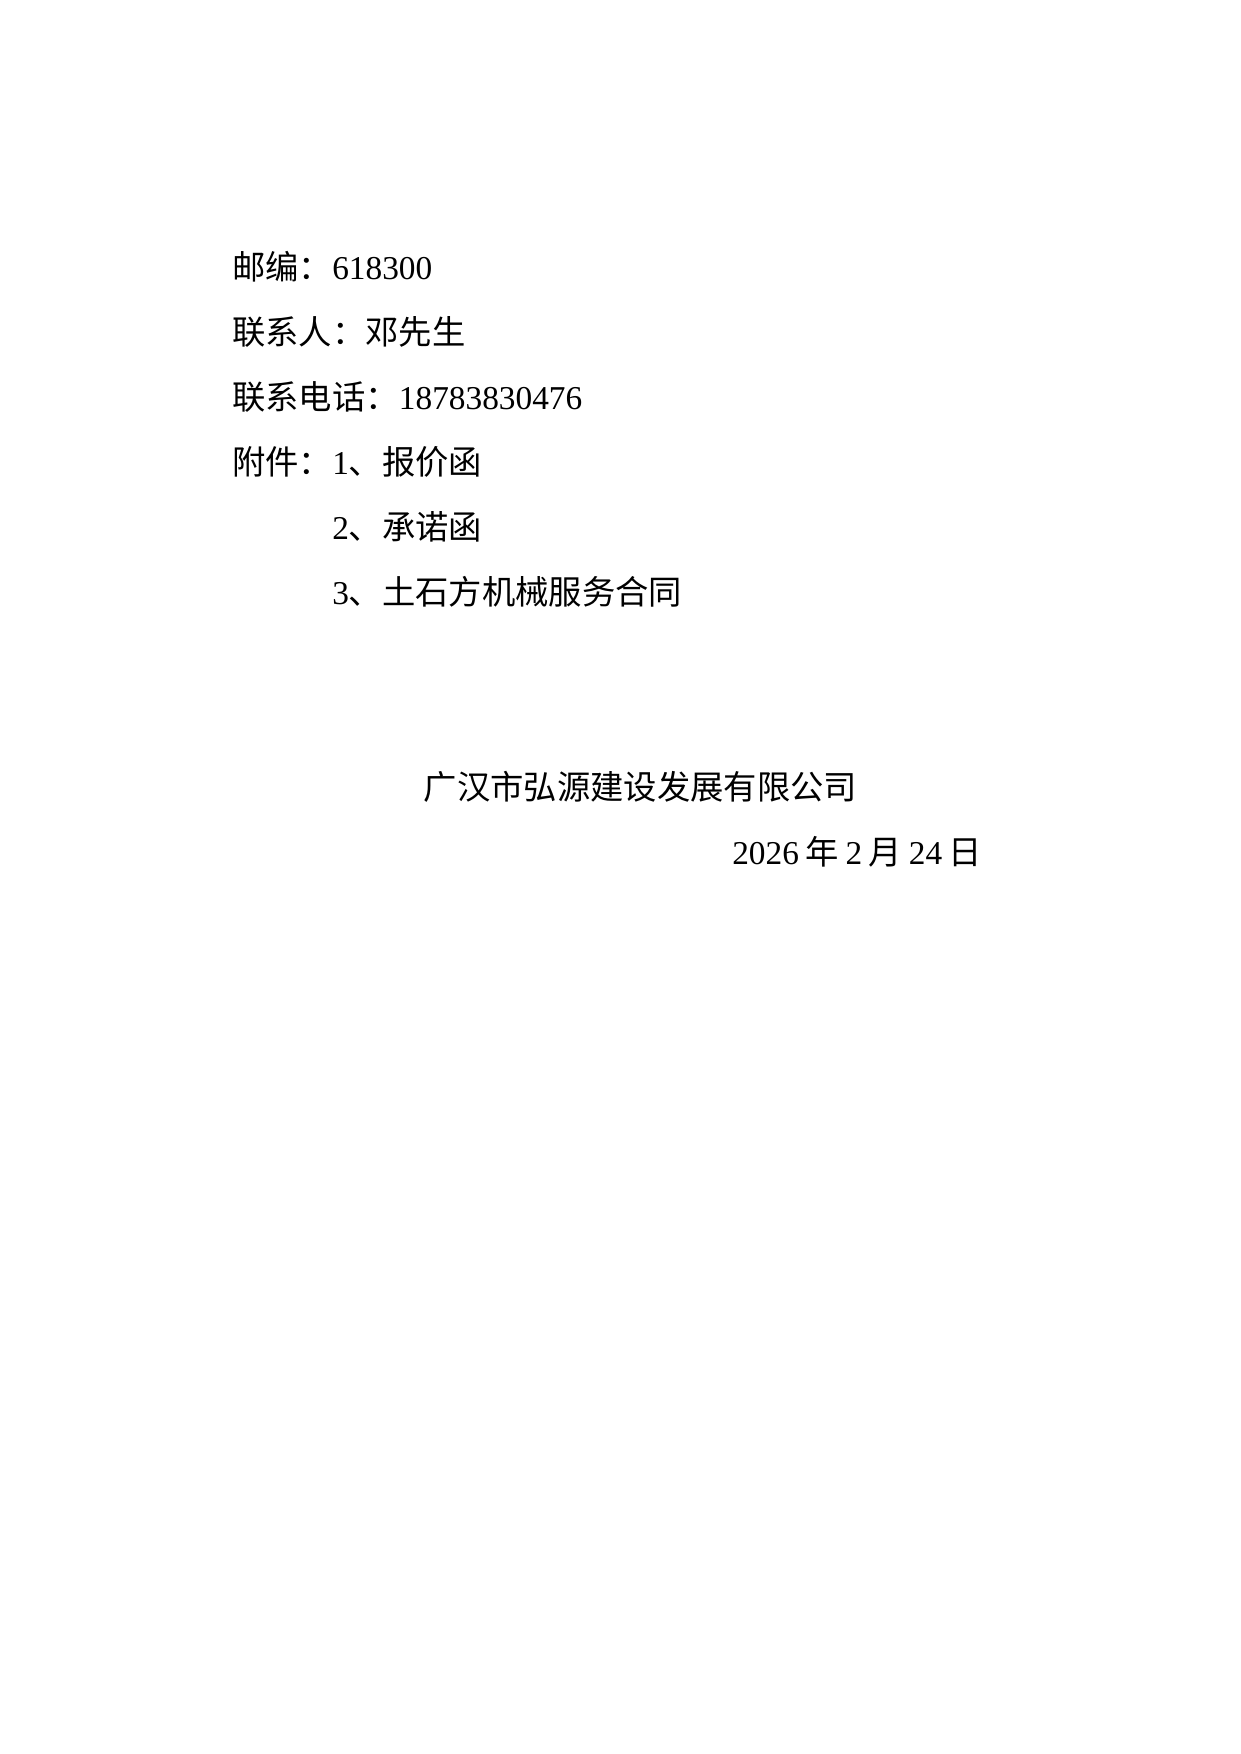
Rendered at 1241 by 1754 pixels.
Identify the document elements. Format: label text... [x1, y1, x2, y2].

text 邮编：618300 [165, 233, 1087, 298]
text 2、承诺函 [165, 493, 1087, 558]
text 联系电话：18783830476 [165, 363, 1087, 428]
text 3、土石方机械服务合同 [165, 558, 1087, 623]
text 附件：1、报价函 [165, 428, 1087, 493]
text 广汉市弘源建设发展有限公司 [165, 753, 1087, 818]
text 2026年2月24日 [165, 818, 1087, 883]
text 联系人：邓先生 [165, 298, 1087, 363]
